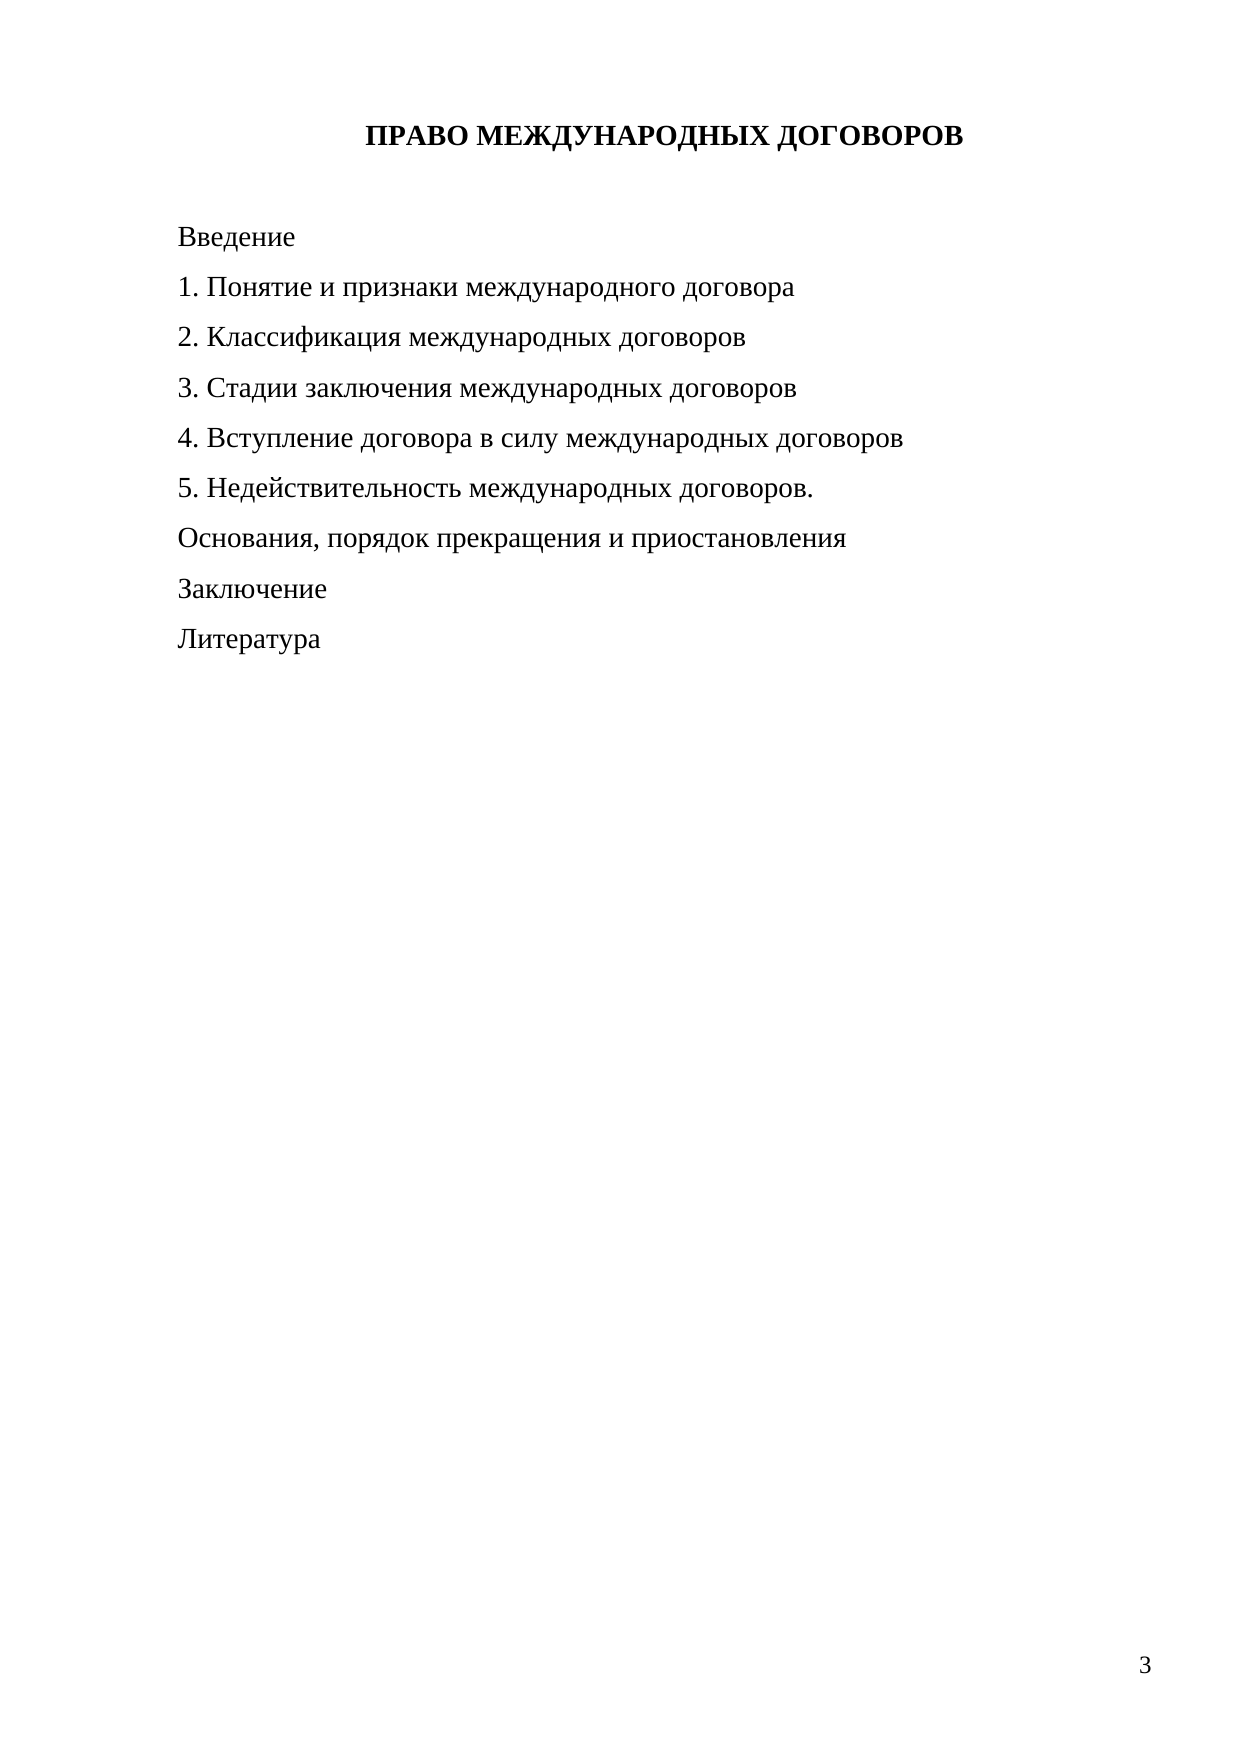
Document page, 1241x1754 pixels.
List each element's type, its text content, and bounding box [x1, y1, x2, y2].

text 1. Понятие и признаки международного договора [177, 269, 1152, 303]
text Введение [177, 219, 1152, 252]
text 2. Классификация международных договоров [177, 319, 1152, 353]
title ПРАВО МЕЖДУНАРОДНЫХ ДОГОВОРОВ [177, 118, 1152, 152]
text 5. Недействительность международных договоров. [177, 470, 1152, 504]
title Литература [177, 621, 1152, 655]
text 4. Вступление договора в силу международных договоров [177, 420, 1152, 453]
text 3. Стадии заключения международных договоров [177, 370, 1152, 403]
title Заключение [177, 571, 1152, 604]
text Основания, порядок прекращения и приостановления [177, 521, 1152, 554]
